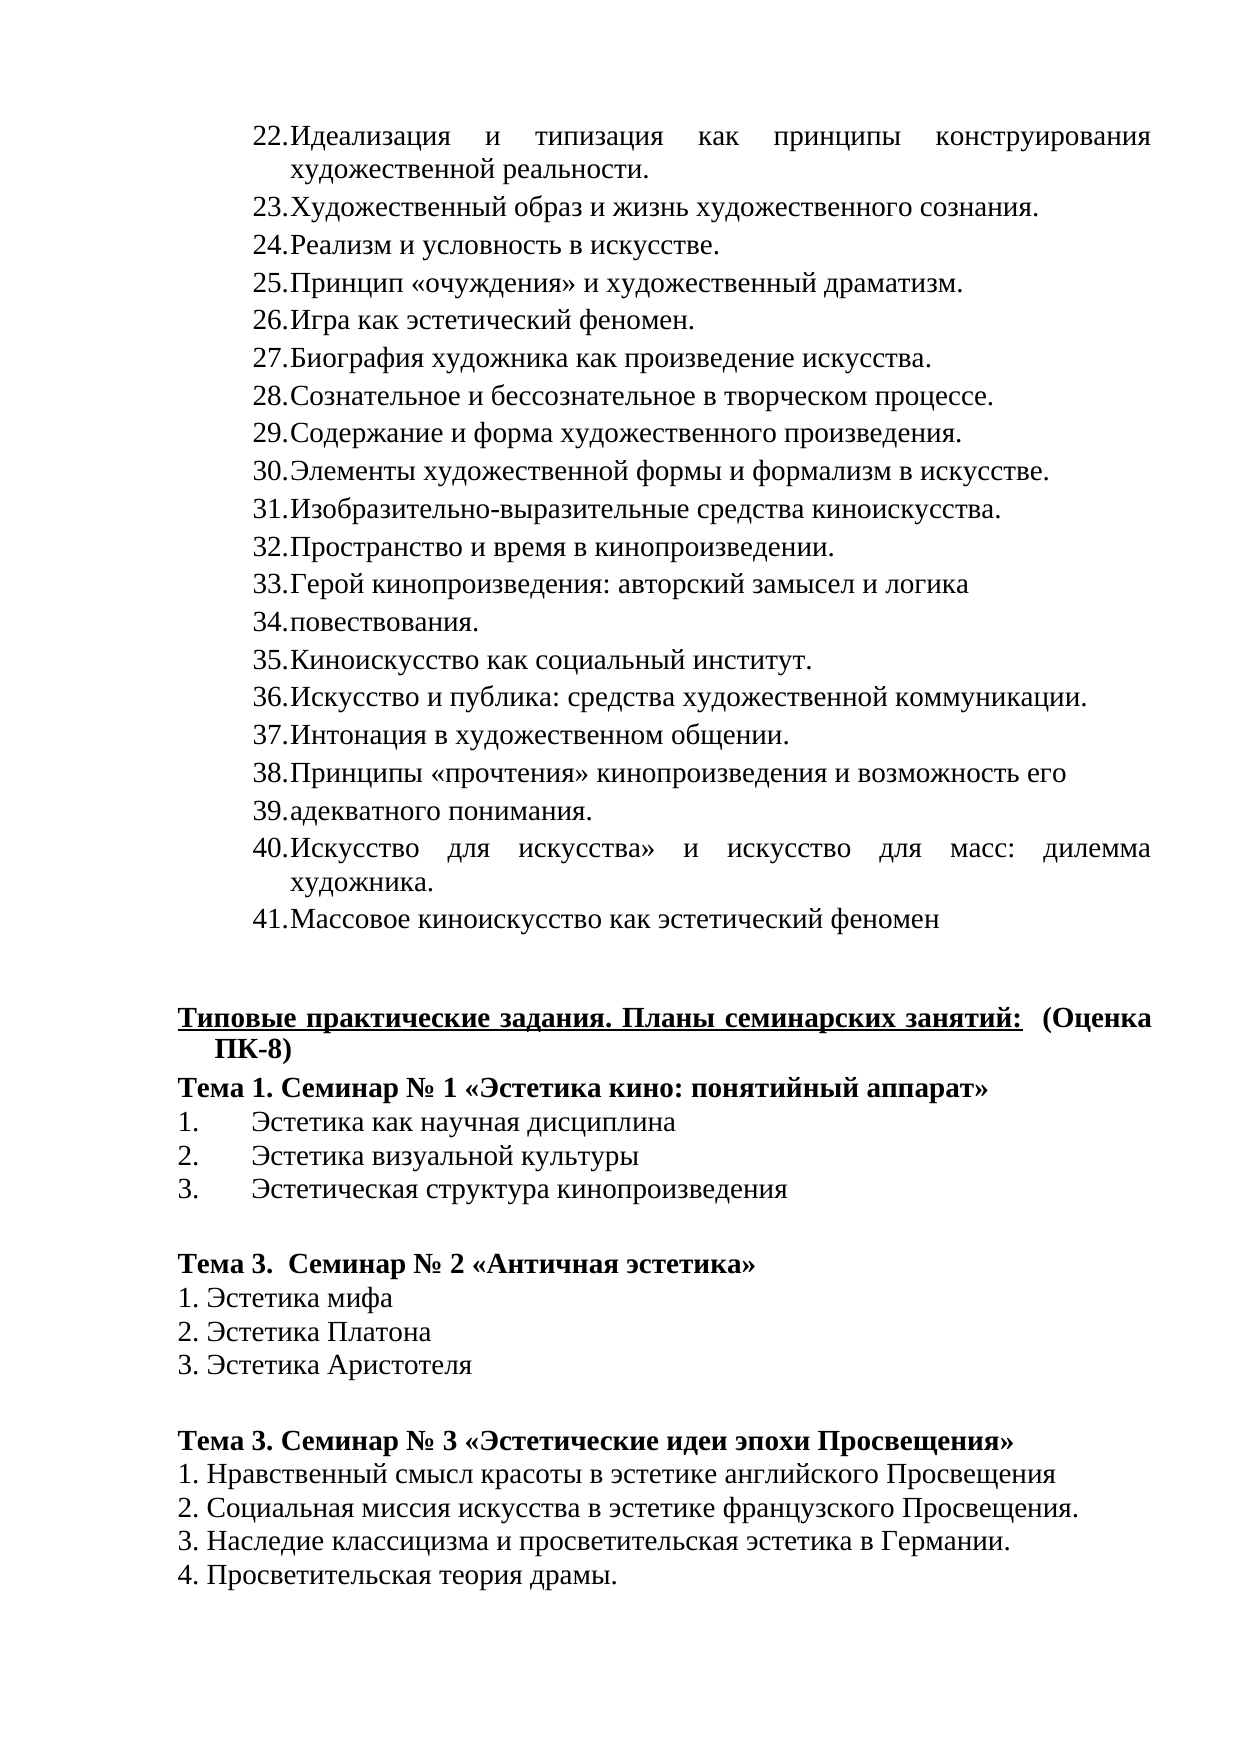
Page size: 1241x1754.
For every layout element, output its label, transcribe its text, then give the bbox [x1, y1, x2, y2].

list Идеализация и типизация как принципы конструирования художественной реальности. [252, 118, 1152, 185]
list Герой кинопроизведения: авторский замысел и логика [252, 566, 1152, 600]
list повествования. [252, 604, 1152, 638]
text 2. Эстетика Платона [177, 1314, 1152, 1347]
list Принципы «прочтения» кинопроизведения и возможность его [252, 755, 1152, 788]
list Изобразительно-выразительные средства киноискусства. [252, 491, 1152, 524]
text 2. Социальная миссия искусства в эстетике французского Просвещения. [177, 1490, 1152, 1523]
list Содержание и форма художественного произведения. [252, 416, 1152, 449]
list Пространство и время в кинопроизведении. [252, 529, 1152, 562]
text Тема 1. Семинар № 1 «Эстетика кино: понятийный аппарат» [177, 1071, 1152, 1104]
text 2. Эстетика визуальной культуры [177, 1138, 1152, 1171]
text 4. Просветительская теория драмы. [177, 1557, 1152, 1590]
list Элементы художественной формы и формализм в искусстве. [252, 453, 1152, 487]
list Принцип «очуждения» и художественный драматизм. [252, 265, 1152, 298]
text Тема 3. Семинар № 3 «Эстетические идеи эпохи Просвещения» [177, 1423, 1152, 1456]
list Киноискусство как социальный институт. [252, 642, 1152, 675]
text 3. Наследие классицизма и просветительская эстетика в Германии. [177, 1523, 1152, 1557]
list Интонация в художественном общении. [252, 717, 1152, 751]
text Тема 3. Семинар № 2 «Античная эстетика» [177, 1247, 1152, 1280]
list Художественный образ и жизнь художественного сознания. [252, 189, 1152, 223]
text 3. Эстетическая структура кинопроизведения [177, 1171, 1152, 1205]
list Искусство и публика: средства художественной коммуникации. [252, 679, 1152, 713]
list Биография художника как произведение искусства. [252, 340, 1152, 374]
list Массовое киноискусство как эстетический феномен [252, 902, 1152, 935]
list адекватного понимания. [252, 793, 1152, 826]
text 1. Эстетика мифа [177, 1280, 1152, 1314]
text 1. Эстетика как научная дисциплина [177, 1104, 1152, 1138]
text 1. Нравственный смысл красоты в эстетике английского Просвещения [177, 1456, 1152, 1490]
list Искусство для искусства» и искусство для масс: дилемма художника. [252, 830, 1152, 897]
list Реализм и условность в искусстве. [252, 227, 1152, 261]
text Типовые практические задания. Планы семинарских занятий: (Оценка ПК-8) [177, 1003, 1152, 1064]
list Сознательное и бессознательное в творческом процессе. [252, 378, 1152, 411]
list Игра как эстетический феномен. [252, 302, 1152, 336]
text 3. Эстетика Аристотеля [177, 1347, 1152, 1381]
